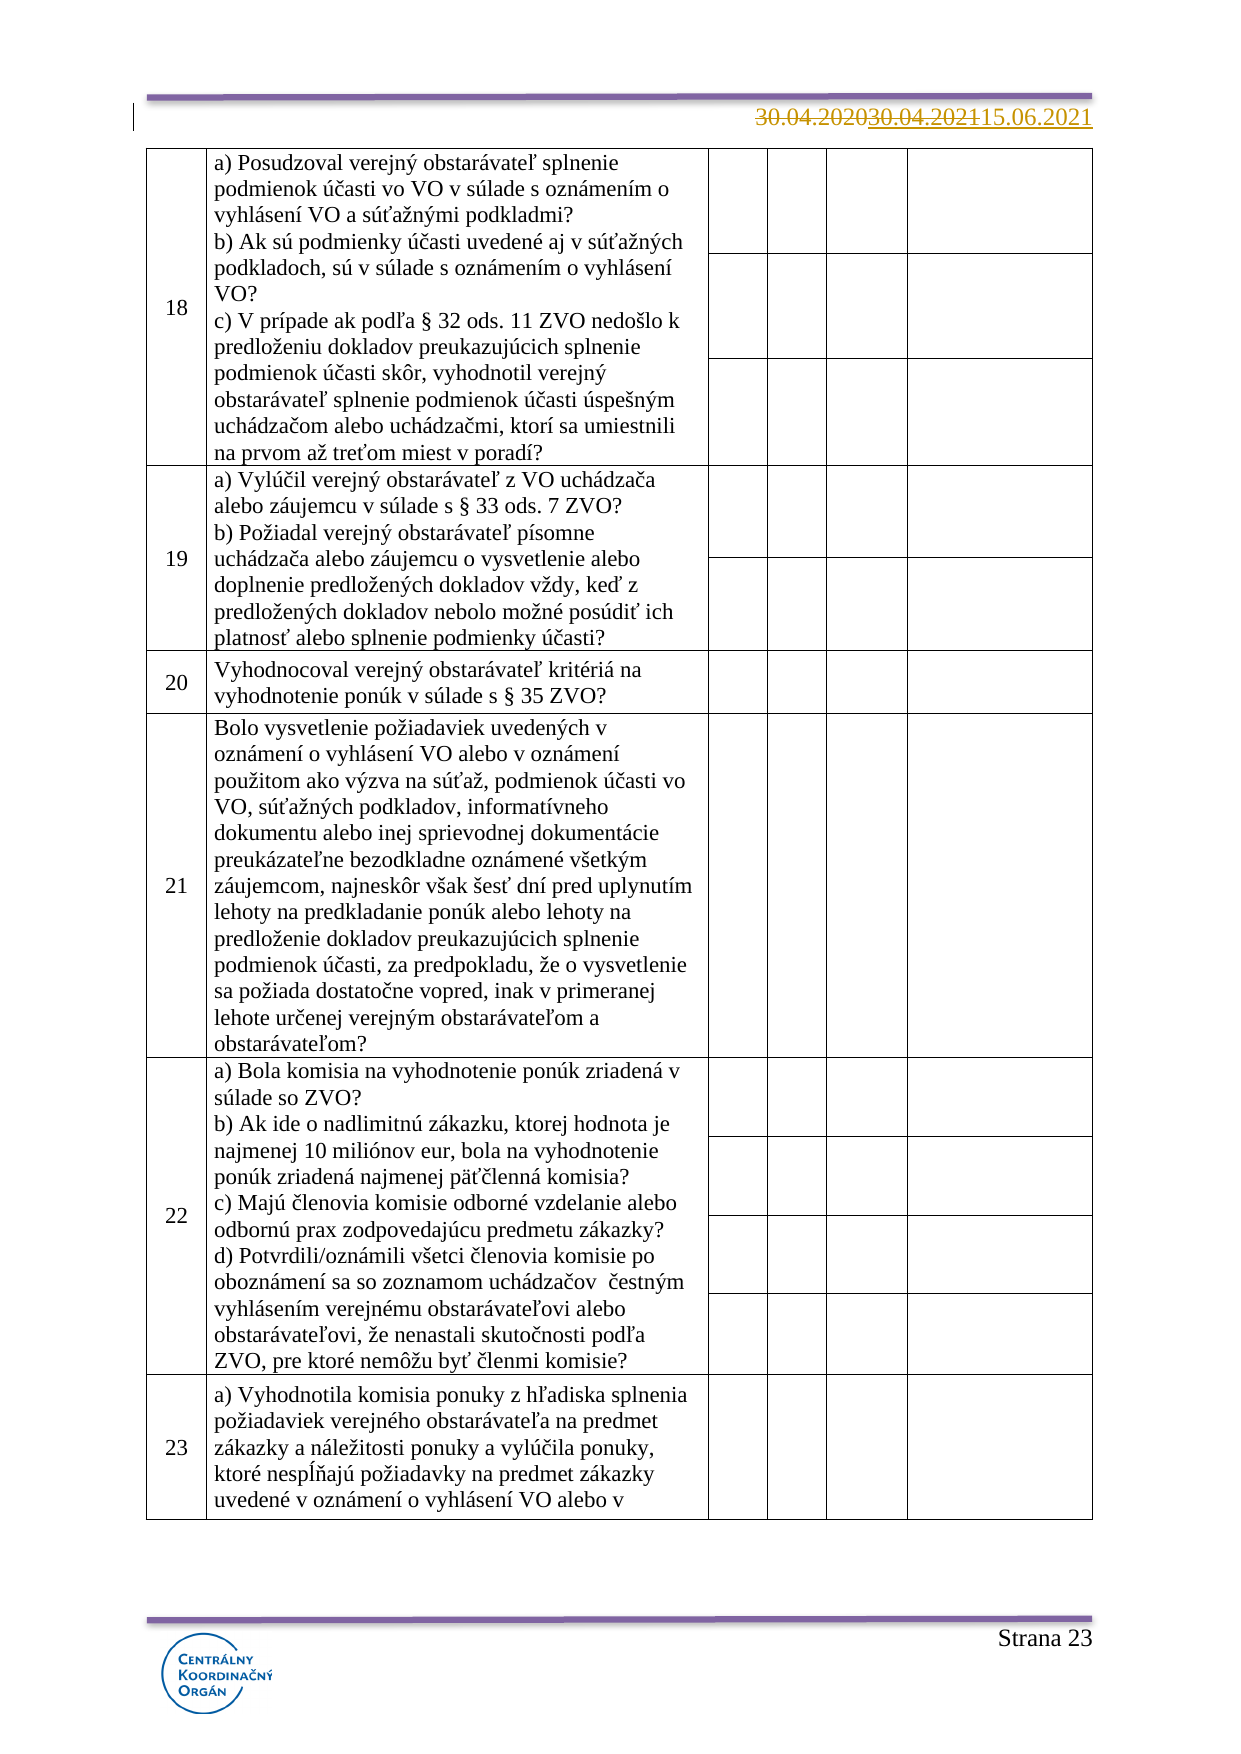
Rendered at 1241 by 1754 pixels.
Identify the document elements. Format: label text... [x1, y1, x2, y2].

table_cell [827, 466, 907, 557]
table_cell [908, 1294, 1092, 1374]
table_cell [768, 466, 826, 557]
table_cell [908, 714, 1092, 1057]
table_cell [827, 359, 907, 465]
table_cell a) Vylúčil verejný obstarávateľ z VO uchádzača alebo záujemcu v súlade s § 33 ods. 7 ZVO? b) Požiadal verejný obstarávateľ písomne uchádzača alebo záujemcu o vysvetlenie alebo doplnenie predložených dokladov vždy, keď z predložených dokladov nebolo možné posúdiť ich platnosť alebo splnenie podmienky účasti? [207, 466, 708, 650]
table_cell [709, 558, 767, 650]
table_cell [709, 466, 767, 557]
table_cell [908, 149, 1092, 253]
table_cell [709, 1375, 767, 1519]
table_cell 18 [147, 149, 206, 465]
table_cell [709, 651, 767, 713]
table_cell [827, 1058, 907, 1136]
table_cell [768, 651, 826, 713]
table_cell [768, 1294, 826, 1374]
table_cell [709, 1058, 767, 1136]
table_cell [768, 714, 826, 1057]
table_cell 23 [147, 1375, 206, 1519]
table_cell [827, 1216, 907, 1293]
table_cell [908, 254, 1092, 358]
table_cell [908, 1216, 1092, 1293]
table_cell [908, 558, 1092, 650]
table_cell [709, 714, 767, 1057]
table_cell [768, 1216, 826, 1293]
table_cell [709, 1294, 767, 1374]
table_cell [908, 1375, 1092, 1519]
table_cell [908, 466, 1092, 557]
table_cell [768, 558, 826, 650]
picture [159, 1631, 272, 1713]
table_cell [827, 558, 907, 650]
table_cell [709, 1216, 767, 1293]
table_cell [709, 254, 767, 358]
table_cell a) Bola komisia na vyhodnotenie ponúk zriadená v súlade so ZVO? b) Ak ide o nadlimitnú zákazku, ktorej hodnota je najmenej 10 miliónov eur, bola na vyhodnotenie ponúk zriadená najmenej päťčlenná komisia? c) Majú členovia komisie odborné vzdelanie alebo odbornú prax zodpovedajúcu predmetu zákazky? d) Potvrdili/oznámili všetci členovia komisie po oboznámení sa so zoznamom uchádzačov čestným vyhlásením verejnému obstarávateľovi alebo obstarávateľovi, že nenastali skutočnosti podľa ZVO, pre ktoré nemôžu byť členmi komisie? [207, 1058, 708, 1374]
table_cell 20 [147, 651, 206, 713]
table_cell a) Posudzoval verejný obstarávateľ splnenie podmienok účasti vo VO v súlade s oznámením o vyhlásení VO a súťažnými podkladmi? b) Ak sú podmienky účasti uvedené aj v súťažných podkladoch, sú v súlade s oznámením o vyhlásení VO? c) V prípade ak podľa § 32 ods. 11 ZVO nedošlo k predloženiu dokladov preukazujúcich splnenie podmienok účasti skôr, vyhodnotil verejný obstarávateľ splnenie podmienok účasti úspešným uchádzačom alebo uchádzačmi, ktorí sa umiestnili na prvom až treťom miest v poradí? [207, 149, 708, 465]
table_cell 22 [147, 1058, 206, 1374]
table_cell [908, 651, 1092, 713]
table_cell [768, 1058, 826, 1136]
table_cell [709, 1137, 767, 1214]
table_cell [827, 1375, 907, 1519]
table_cell [827, 1137, 907, 1214]
table_cell [768, 1137, 826, 1214]
table_cell [768, 359, 826, 465]
table_cell [827, 714, 907, 1057]
table_cell [908, 359, 1092, 465]
table_cell [827, 651, 907, 713]
table_cell [709, 149, 767, 253]
table_cell [908, 1058, 1092, 1136]
table_cell [768, 149, 826, 253]
table_cell [908, 1137, 1092, 1214]
table_cell 21 [147, 714, 206, 1057]
table_cell [768, 254, 826, 358]
table_cell [827, 1294, 907, 1374]
table_cell [827, 254, 907, 358]
table_cell Vyhodnocoval verejný obstarávateľ kritériá na vyhodnotenie ponúk v súlade s § 35 ZVO? [207, 651, 708, 713]
table_cell 19 [147, 466, 206, 650]
table_cell [827, 149, 907, 253]
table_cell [207, 1375, 708, 1519]
table_cell [768, 1375, 826, 1519]
table_cell Bolo vysvetlenie požiadaviek uvedených v oznámení o vyhlásení VO alebo v oznámení použitom ako výzva na súťaž, podmienok účasti vo VO, súťažných podkladov, informatívneho dokumentu alebo inej sprievodnej dokumentácie preukázateľne bezodkladne oznámené všetkým záujemcom, najneskôr však šesť dní pred uplynutím lehoty na predkladanie ponúk alebo lehoty na predloženie dokladov preukazujúcich splnenie podmienok účasti, za predpokladu, že o vysvetlenie sa požiada dostatočne vopred, inak v primeranej lehote určenej verejným obstarávateľom a obstarávateľom? [207, 714, 708, 1057]
table_cell [709, 359, 767, 465]
